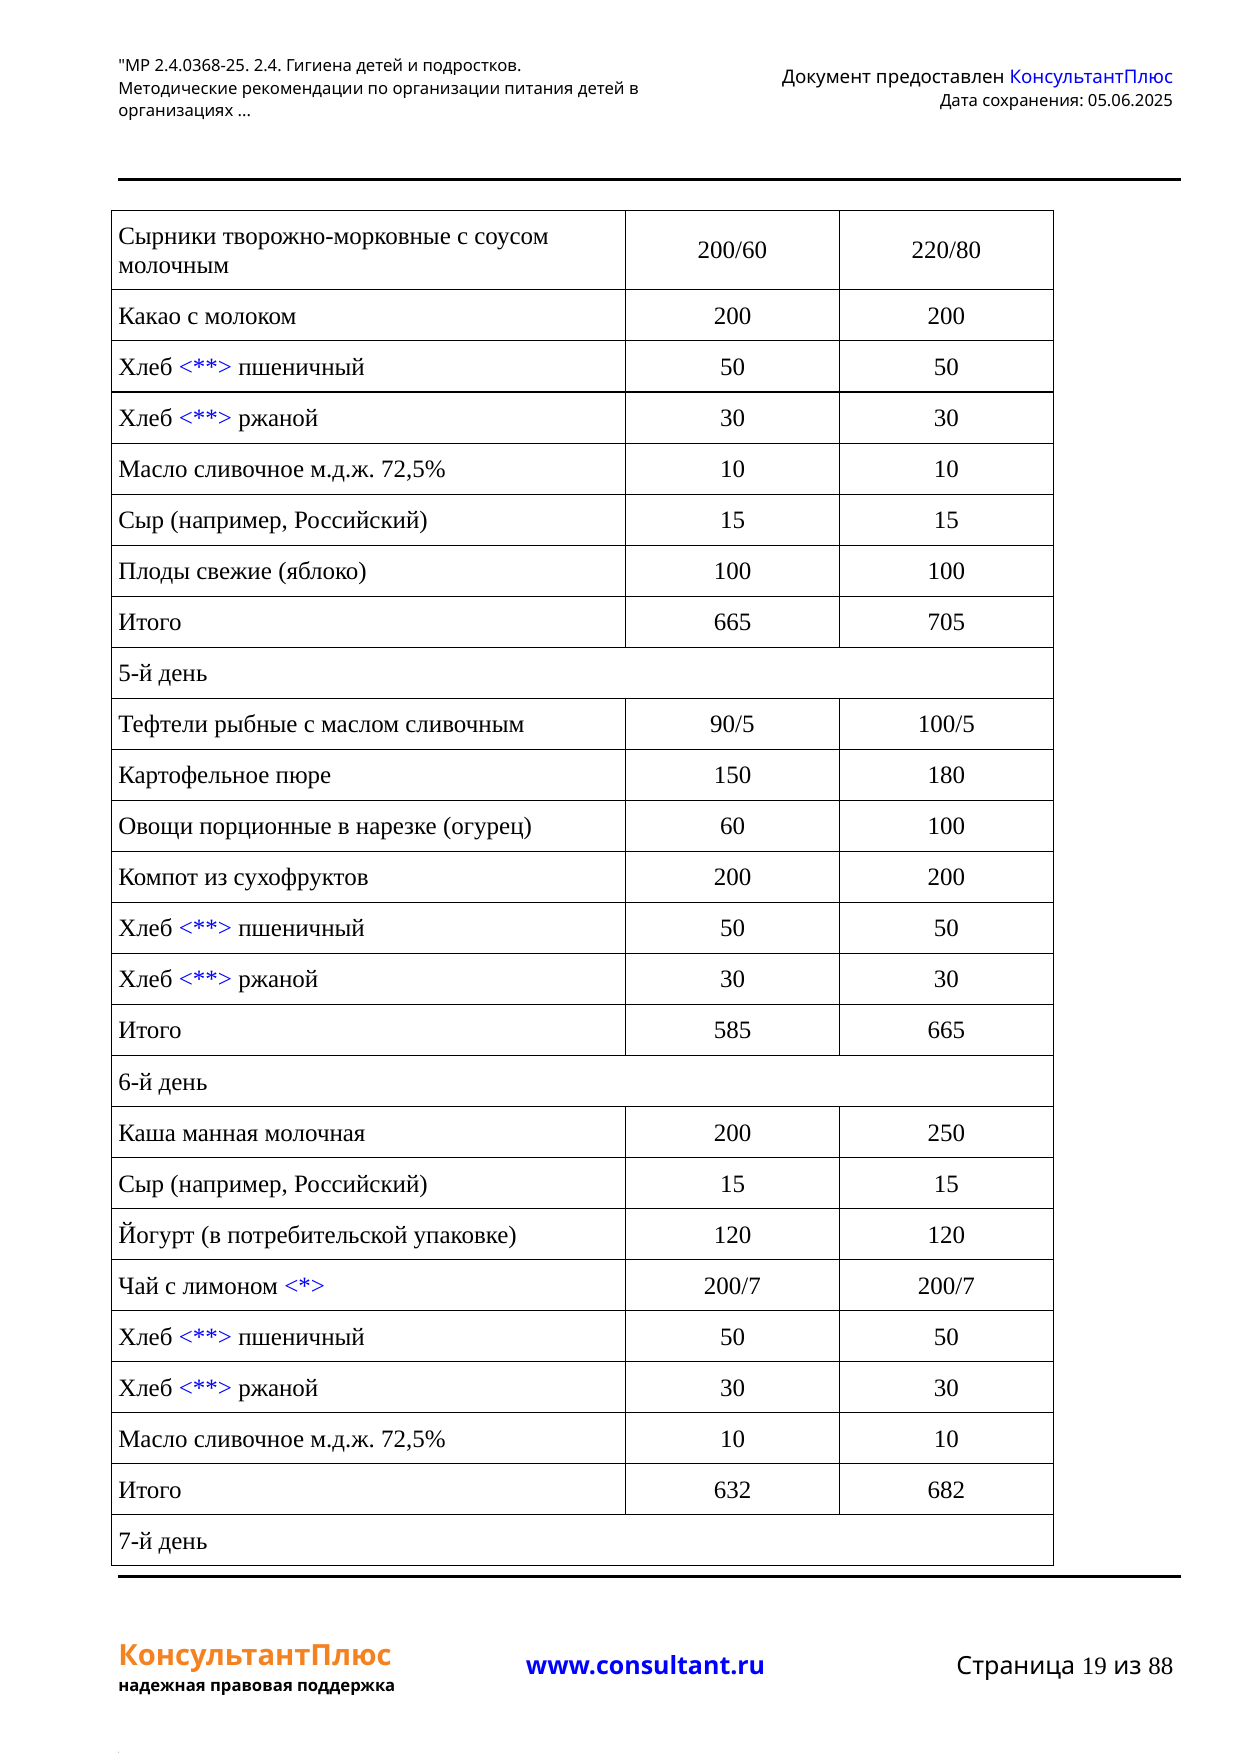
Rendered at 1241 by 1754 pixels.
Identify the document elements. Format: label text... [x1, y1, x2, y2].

table_cell Сырники творожно-морковные с соусом молочным [112, 211, 625, 289]
table_cell 200 [840, 290, 1053, 340]
table_cell Сыр (например, Российский) [112, 495, 625, 544]
table_cell 665 [626, 597, 839, 647]
table_cell Чай с лимоном <*> [112, 1260, 625, 1310]
table_cell Хлеб <**> ржаной [112, 393, 625, 442]
table_cell 200/60 [626, 211, 839, 289]
table_cell Масло сливочное м.д.ж. 72,5% [112, 444, 625, 493]
table_cell Хлеб <**> пшеничный [112, 903, 625, 953]
table_cell 15 [840, 495, 1053, 544]
table_cell Каша манная молочная [112, 1107, 625, 1157]
table_cell Итого [112, 1005, 625, 1055]
table_cell 220/80 [840, 211, 1053, 289]
table_cell 50 [626, 903, 839, 953]
table_cell 60 [626, 801, 839, 851]
table_cell 585 [626, 1005, 839, 1055]
table_cell 5-й день [112, 648, 1053, 698]
table_cell 10 [840, 1413, 1053, 1463]
table_cell Итого [112, 597, 625, 647]
table_cell Масло сливочное м.д.ж. 72,5% [112, 1413, 625, 1463]
table_cell Итого [112, 1464, 625, 1514]
table_cell 200 [626, 290, 839, 340]
table_cell 30 [840, 1362, 1053, 1412]
table_cell 150 [626, 750, 839, 800]
table_cell Какао с молоком [112, 290, 625, 340]
table_cell 665 [840, 1005, 1053, 1055]
table_cell Хлеб <**> ржаной [112, 1362, 625, 1412]
table_cell Овощи порционные в нарезке (огурец) [112, 801, 625, 851]
table_cell 180 [840, 750, 1053, 800]
table_cell Йогурт (в потребительской упаковке) [112, 1209, 625, 1259]
table_cell 100/5 [840, 699, 1053, 749]
table_cell 10 [840, 444, 1053, 493]
table_cell Хлеб <**> пшеничный [112, 341, 625, 391]
table_cell 30 [626, 393, 839, 442]
table_cell 200 [626, 1107, 839, 1157]
table_cell Сыр (например, Российский) [112, 1158, 625, 1208]
table_cell 100 [626, 546, 839, 596]
table_cell 200 [626, 852, 839, 902]
table_cell 50 [840, 1311, 1053, 1361]
table_cell 15 [626, 495, 839, 544]
table_cell Хлеб <**> пшеничный [112, 1311, 625, 1361]
table_cell Компот из сухофруктов [112, 852, 625, 902]
table_cell 100 [840, 801, 1053, 851]
table_cell 7-й день [112, 1515, 1053, 1565]
table_cell 100 [840, 546, 1053, 596]
table_cell 6-й день [112, 1056, 1053, 1106]
table_cell 50 [840, 341, 1053, 391]
table_cell 705 [840, 597, 1053, 647]
table_cell 50 [626, 1311, 839, 1361]
table_cell 200/7 [626, 1260, 839, 1310]
table_cell Хлеб <**> ржаной [112, 954, 625, 1004]
table_cell 30 [840, 393, 1053, 442]
table_cell 50 [626, 341, 839, 391]
table_cell 200 [840, 852, 1053, 902]
table_cell 10 [626, 444, 839, 493]
table_cell Плоды свежие (яблоко) [112, 546, 625, 596]
table_cell 632 [626, 1464, 839, 1514]
table_cell 250 [840, 1107, 1053, 1157]
table_cell 50 [840, 903, 1053, 953]
table_cell 682 [840, 1464, 1053, 1514]
table_cell 200/7 [840, 1260, 1053, 1310]
table_cell 30 [840, 954, 1053, 1004]
table_cell 10 [626, 1413, 839, 1463]
table_cell 30 [626, 1362, 839, 1412]
table_cell Картофельное пюре [112, 750, 625, 800]
table_cell 120 [840, 1209, 1053, 1259]
table_cell Тефтели рыбные с маслом сливочным [112, 699, 625, 749]
table_cell 30 [626, 954, 839, 1004]
table_cell 15 [840, 1158, 1053, 1208]
table_cell 90/5 [626, 699, 839, 749]
table_cell 120 [626, 1209, 839, 1259]
table_cell 15 [626, 1158, 839, 1208]
